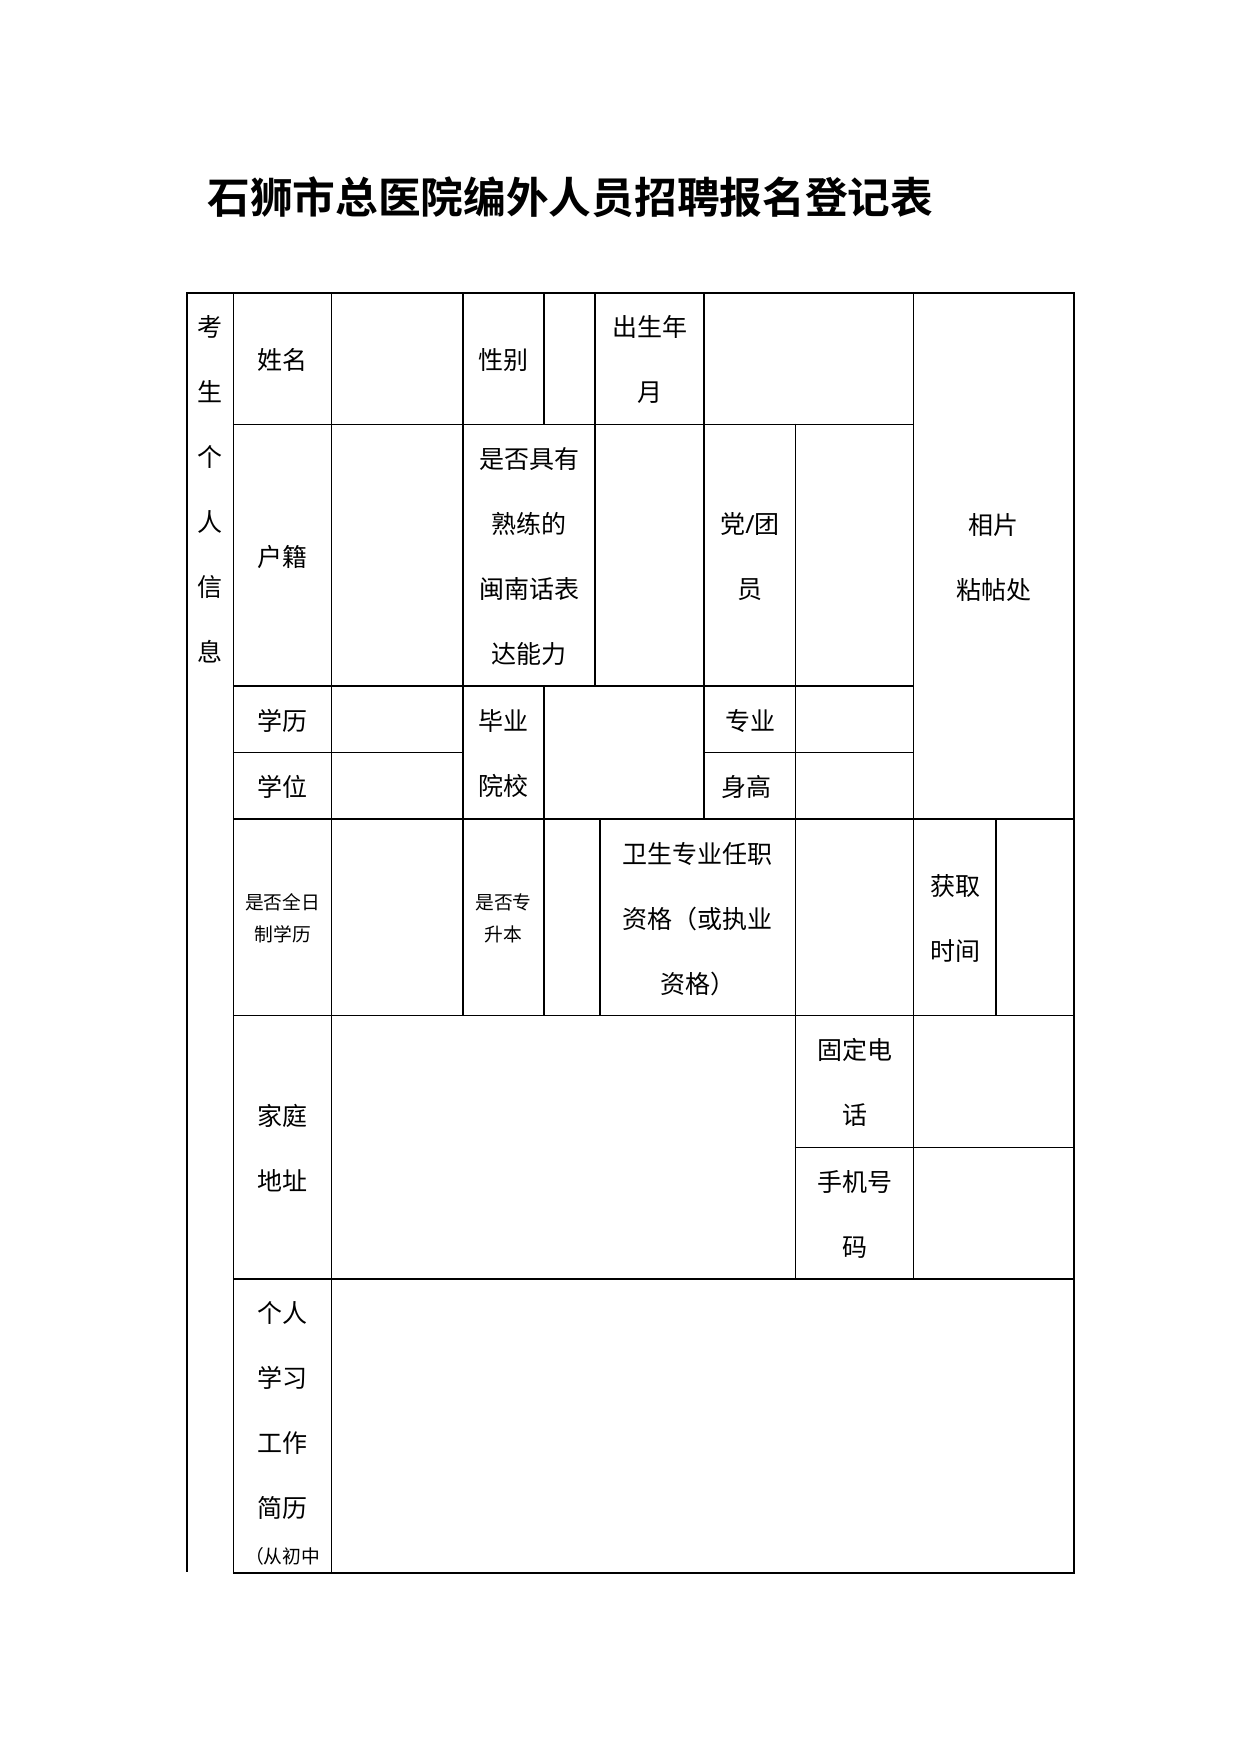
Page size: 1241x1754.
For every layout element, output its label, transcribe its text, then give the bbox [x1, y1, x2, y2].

table_header 性别 [464, 294, 543, 423]
table_cell [596, 425, 703, 685]
table_cell [796, 753, 913, 818]
table_cell 卫生专业任职资格（或执业资格） [601, 820, 795, 1015]
table_cell 党/团员 [705, 425, 795, 685]
table_cell 学位 [234, 753, 331, 818]
table_cell [332, 1016, 795, 1278]
table_cell [332, 425, 462, 685]
text 石狮市总医院编外人员招聘报名登记表 [187, 162, 953, 227]
table_cell [914, 1016, 1073, 1146]
table_cell 手机号码 [796, 1148, 913, 1278]
table_cell [796, 425, 913, 685]
table_cell 家庭 地址 [234, 1016, 331, 1278]
table_cell 是否专升本 [464, 820, 543, 1015]
table_cell [545, 820, 599, 1015]
table_cell [997, 820, 1073, 1015]
table_header [332, 294, 462, 423]
table_header [545, 294, 594, 423]
table_cell 获取 时间 [914, 820, 995, 1015]
table_cell [545, 687, 703, 818]
table_cell [332, 753, 462, 818]
table_cell 固定电话 [796, 1016, 913, 1146]
table_cell [914, 1148, 1073, 1278]
table_header 姓名 [234, 294, 331, 423]
table_header 出生年月 [596, 294, 703, 423]
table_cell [234, 1280, 331, 1572]
table_header 考生个人信息 [188, 294, 233, 1572]
table_cell [332, 820, 462, 1015]
table_cell [796, 820, 913, 1015]
table_header 相片 粘帖处 [914, 294, 1073, 818]
table_cell 户籍 [234, 425, 331, 685]
table_cell [332, 1280, 1073, 1572]
table_cell 身高 [705, 753, 795, 818]
table_cell [332, 687, 462, 752]
table_cell 是否具有熟练的 闽南话表达能力 [464, 425, 594, 685]
table_cell 学历 [234, 687, 331, 752]
table_header [705, 294, 913, 423]
table_cell 毕业 院校 [464, 687, 543, 818]
table_cell 是否全日制学历 [234, 820, 331, 1015]
table_cell [796, 687, 913, 752]
table_cell 专业 [705, 687, 795, 752]
